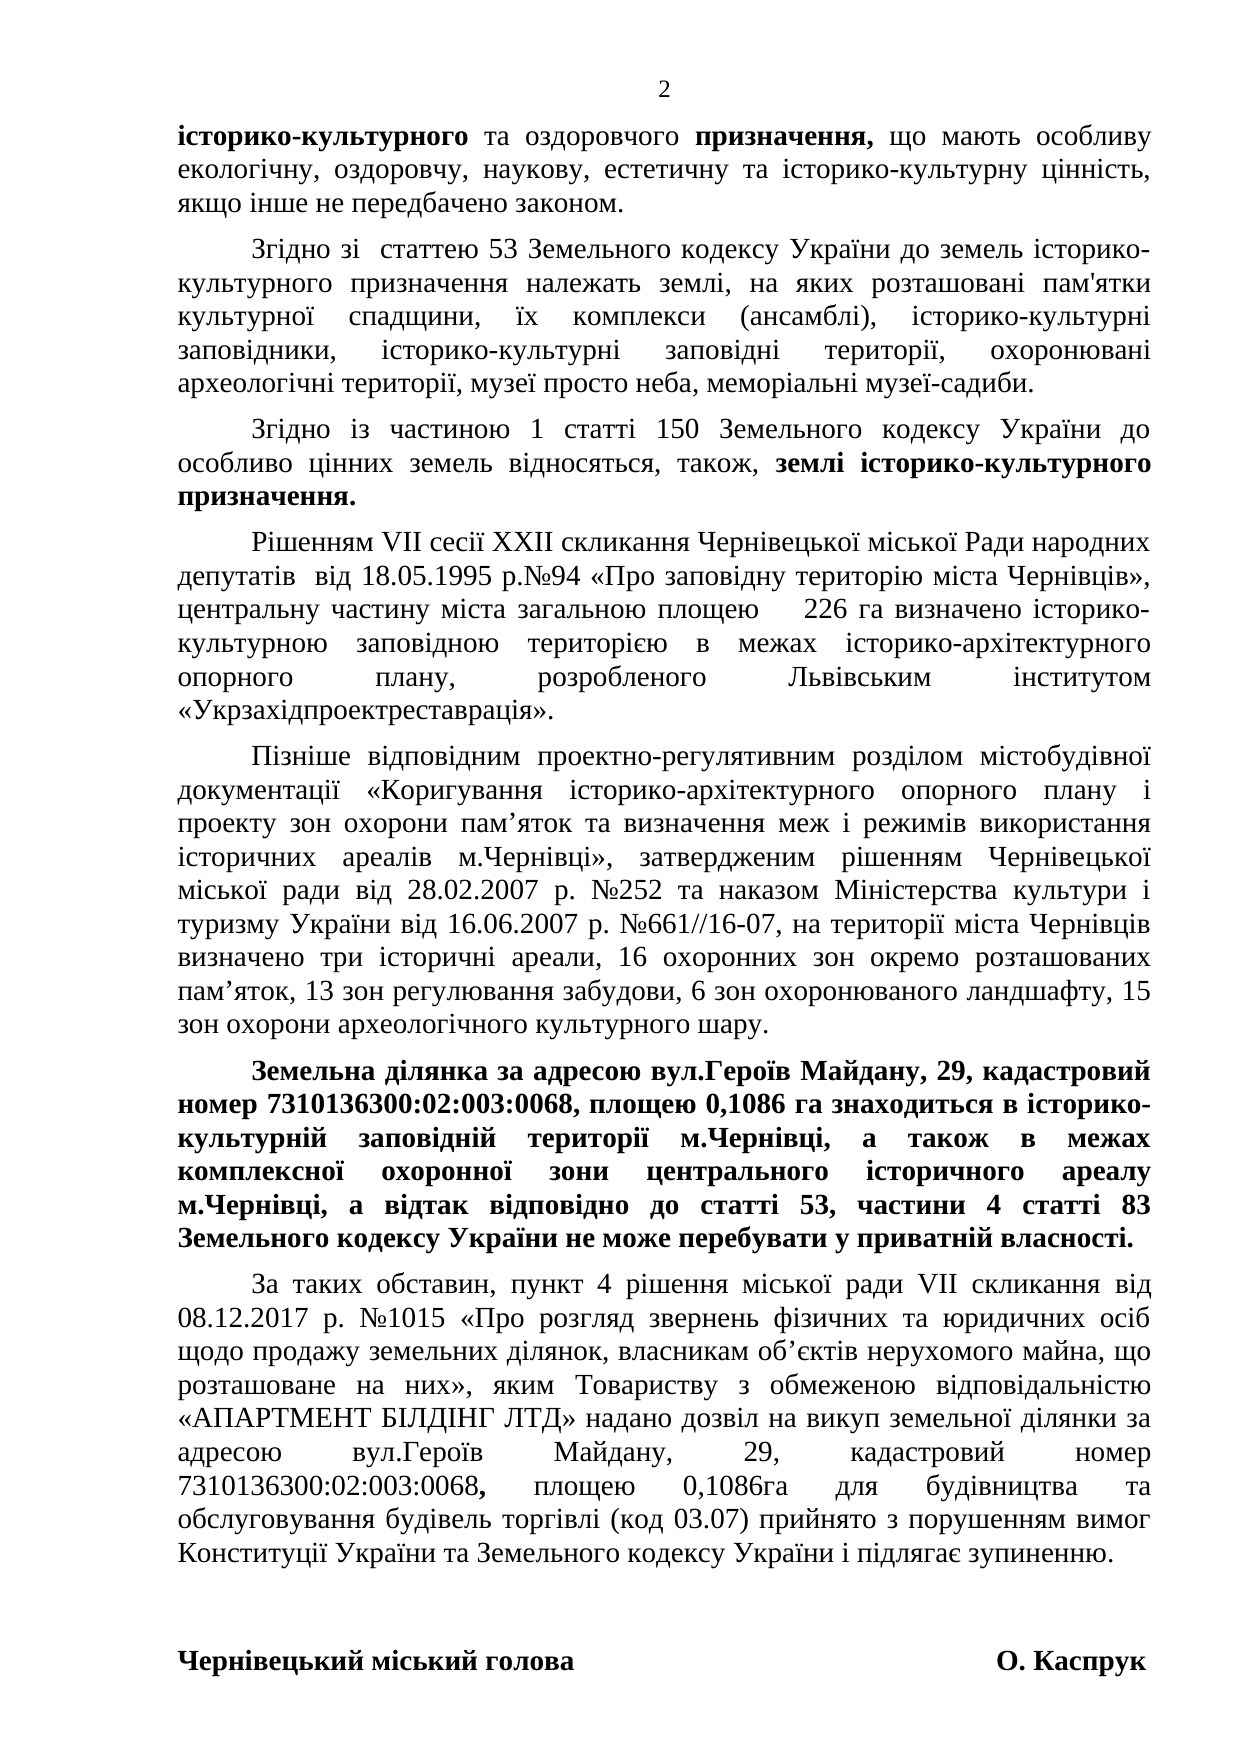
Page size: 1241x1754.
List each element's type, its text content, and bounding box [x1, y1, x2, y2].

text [177, 118, 1152, 219]
text Земельна ділянка за адресою вул.Героїв Майдану, 29, кадастровий номер 7310136300:02:003:0068, площею знаходиться в історико-культурній заповідній території м.Чернівці, а також в межах комплексної охоронної зони центрального історичного ареалу м.Чернівці, а відтак відповідно до статті 53, частини 4 статті 83 Земельного кодексу України не може перебувати у приватній власності. [177, 1053, 1152, 1254]
text За таких обставин, пункт 4 рішення міської ради VІI скликання від 08.12.2017 р. №1015 «Про розгляд звернень фізичних та юридичних осіб щодо продажу земельних ділянок, власникам об’єктів нерухомого майна, що розташоване на них», яким Товариству з обмеженою відповідальністю «АПАРТМЕНТ БІЛДІНГ ЛТД» надано дозвіл на викуп земельної ділянки за адресою вул.Героїв Майдану, 29, кадастровий номер 7310136300:02:003:0068, площею 0,1086га для будівництва та обслуговування будівель торгівлі (код 03.07) прийнято з порушенням вимог Конституції України та Земельного кодексу України і підлягає зупиненню. [177, 1266, 1152, 1568]
text Пізніше відповідним проектно-регулятивним розділом містобудівної документації «Коригування історико-архітектурного опорного плану і проекту зон охорони пам’яток та визначення меж і режимів використання історичних ареалів м.Чернівці», затвердженим рішенням Чернівецької міської ради від 28.02.2007 р. №252 та наказом Міністерства культури і туризму України від 16.06.2007 р. №661//16-07, на території міста Чернівців визначено три історичні ареали, 16 охоронних зон окремо розташованих пам’яток, 13 зон регулювання забудови, 6 зон охоронюваного ландшафту, 15 зон охорони археологічного культурного шару. [177, 738, 1152, 1040]
text Згідно зі статтею 53 Земельного кодексу України до земель історико-культурного призначення належать землі, на яких розташовані пам'ятки культурної спадщини, їх комплекси (ансамблі), історико-культурні заповідники, історико-культурні заповідні території, охоронювані археологічні території, музеї просто неба, меморіальні музеї-садиби. [177, 231, 1152, 399]
text Згідно із частиною 1 статті 150 Земельного кодексу України до особливо цінних земель відносяться, також, землі історико-культурного призначення. [177, 411, 1152, 512]
text Чернівецький міський голова О. Каспрук [177, 1645, 1149, 1676]
text Рішенням VII сесії ХХІІ скликання Чернівецької міської Ради народних депутатів від 18.05.1995 р.№94 «Про заповідну територію міста Чернівців», центральну частину міста загальною площею визначено історико-культурною заповідною територією в межах історико-архітектурного опорного плану, розробленого Львівським інститутом «Укрзахідпроектреставрація». [177, 524, 1152, 726]
